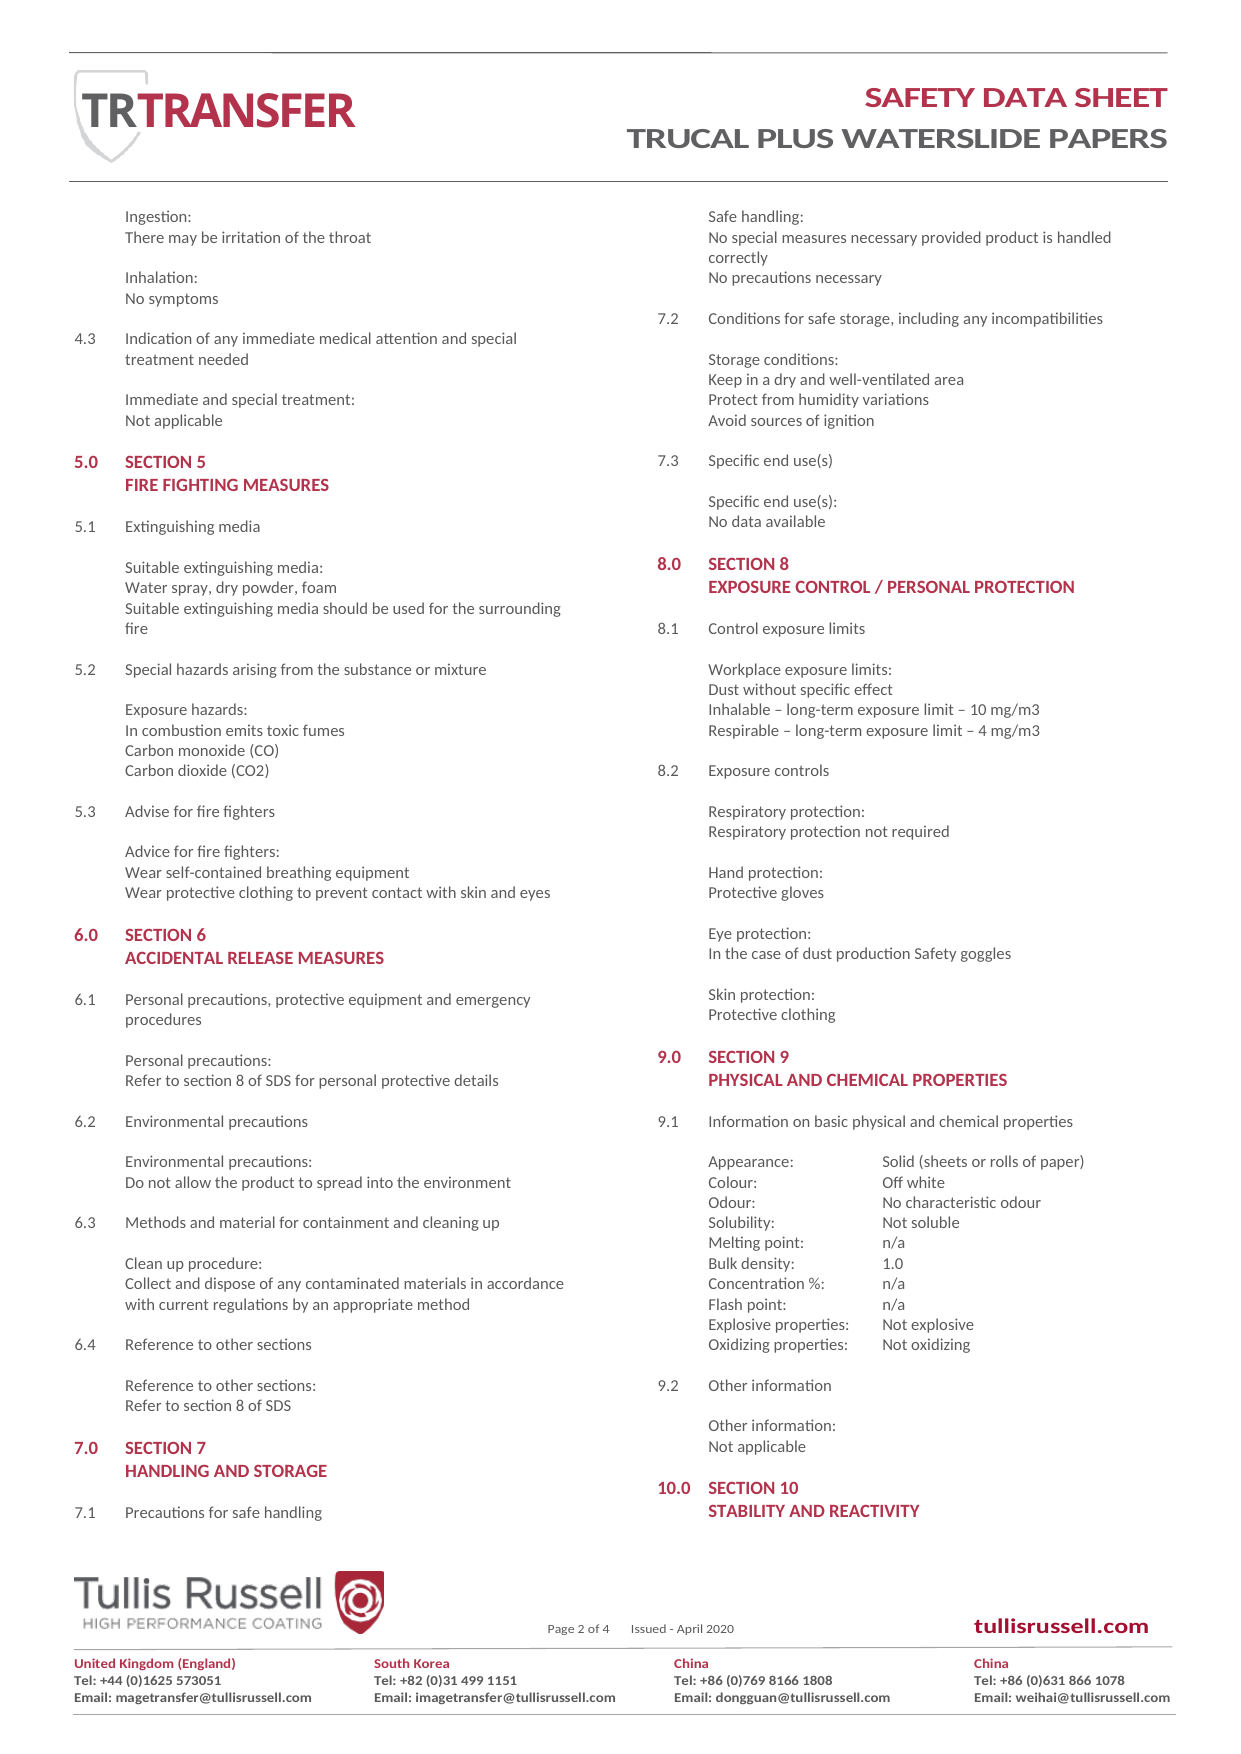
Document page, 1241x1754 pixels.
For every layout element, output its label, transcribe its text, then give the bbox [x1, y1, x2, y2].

list SECTION 8 [657, 552, 1166, 575]
list Colour: Off white [708, 1172, 1166, 1192]
list Ingestion: [125, 207, 583, 227]
list Odour: No characteristic odour [708, 1192, 1166, 1212]
list Oxidizing properties: Not oxidizing [708, 1334, 1166, 1355]
list Specific end use(s) [657, 451, 1166, 471]
list SECTION 9 [657, 1045, 1166, 1068]
list Carbon dioxide (CO2) [125, 760, 583, 781]
list Solubility: Not soluble [708, 1212, 1166, 1233]
list Clean up procedure: [125, 1253, 583, 1273]
list Wear self-contained breathing equipment [125, 862, 583, 882]
list Precautions for safe handling [74, 1502, 583, 1522]
list Conditions for safe storage, including any incompatibilities [657, 308, 1166, 329]
list Personal precautions, protective equipment and emergency procedures [74, 989, 583, 1030]
list Respiratory protection: [708, 801, 1166, 821]
list Other information [657, 1375, 1166, 1395]
list ACCIDENTAL RELEASE MEASURES [125, 946, 583, 969]
list Melting point: n/a [708, 1233, 1166, 1253]
list No precautions necessary [708, 268, 1166, 288]
list No symptoms [125, 288, 583, 308]
list PHYSICAL AND CHEMICAL PROPERTIES [708, 1068, 1166, 1091]
list Specific end use(s): [708, 491, 1166, 511]
list Methods and material for containment and cleaning up [74, 1212, 583, 1233]
picture [73, 70, 149, 163]
list Protective clothing [708, 1004, 1166, 1024]
list SECTION 7 [74, 1436, 583, 1459]
list Personal precautions: [125, 1050, 583, 1070]
list Control exposure limits [657, 618, 1166, 638]
list Dust without specific effect [708, 679, 1166, 699]
list Environmental precautions [74, 1111, 583, 1131]
list Extinguishing media [74, 517, 583, 537]
list Eye protection: [708, 923, 1166, 943]
list FIRE FIGHTING MEASURES [125, 473, 583, 496]
list Respirable – long-term exposure limit – 4 mg/m3 [708, 720, 1166, 740]
list Wear protective clothing to prevent contact with skin and eyes [125, 882, 583, 903]
list Advice for fire fighters: [125, 842, 583, 862]
list Protective gloves [708, 882, 1166, 903]
list STABILITY AND REACTIVITY [708, 1499, 1166, 1522]
list Hand protection: [708, 862, 1166, 882]
list Safe handling: [708, 207, 1166, 227]
list SECTION 10 [657, 1477, 1166, 1499]
list Immediate and special treatment: [125, 389, 583, 410]
list Storage conditions: [708, 349, 1166, 369]
list Suitable extinguishing media: [125, 557, 583, 578]
list Environmental precautions: [125, 1152, 583, 1172]
list Not applicable [125, 410, 583, 430]
list In combustion emits toxic fumes [125, 720, 583, 740]
list Exposure hazards: [125, 699, 583, 720]
list Explosive properties: Not explosive [708, 1314, 1166, 1334]
list Protect from humidity variations [708, 389, 1166, 410]
list No data available [708, 511, 1166, 532]
list Water spray, dry powder, foam [125, 578, 583, 598]
list Respiratory protection not required [708, 821, 1166, 842]
list Exposure controls [657, 760, 1166, 781]
list SECTION 6 [74, 923, 583, 946]
list No special measures necessary provided product is handled correctly [708, 227, 1166, 268]
list Refer to section 8 of SDS [125, 1395, 583, 1416]
list Inhalable – long-term exposure limit – 10 mg/m3 [708, 699, 1166, 720]
list Carbon monoxide (CO) [125, 740, 583, 760]
list Inhalation: [125, 268, 583, 288]
list Information on basic physical and chemical properties [657, 1111, 1166, 1131]
list Concentration %: n/a [708, 1273, 1166, 1294]
list Skin protection: [708, 984, 1166, 1004]
list Refer to section 8 of SDS for personal protective details [125, 1070, 583, 1091]
list Workplace exposure limits: [708, 659, 1166, 679]
list Bulk density: 1.0 [708, 1253, 1166, 1273]
list Reference to other sections [74, 1334, 583, 1355]
list There may be irritation of the throat [125, 227, 583, 247]
list Advise for fire fighters [74, 801, 583, 821]
list HANDLING AND STORAGE [125, 1459, 583, 1482]
list Flash point: n/a [708, 1294, 1166, 1314]
list Not applicable [708, 1436, 1166, 1456]
list Keep in a dry and well-ventilated area [708, 369, 1166, 389]
list In the case of dust production Safety goggles [708, 943, 1166, 963]
list Suitable extinguishing media should be used for the surrounding fire [125, 598, 583, 638]
list Special hazards arising from the substance or mixture [74, 659, 583, 679]
list Do not allow the product to spread into the environment [125, 1172, 583, 1192]
list Other information: [708, 1416, 1166, 1436]
list EXPOSURE CONTROL / PERSONAL PROTECTION [708, 575, 1166, 598]
list Avoid sources of ignition [708, 410, 1166, 430]
list Reference to other sections: [125, 1375, 583, 1395]
list Indication of any immediate medical attention and special treatment needed [74, 329, 583, 369]
list SECTION 5 [74, 451, 583, 473]
list Collect and dispose of any contaminated materials in accordance with current regulations by an appropriate method [125, 1273, 583, 1314]
list Appearance: Solid (sheets or rolls of paper) [708, 1152, 1166, 1172]
